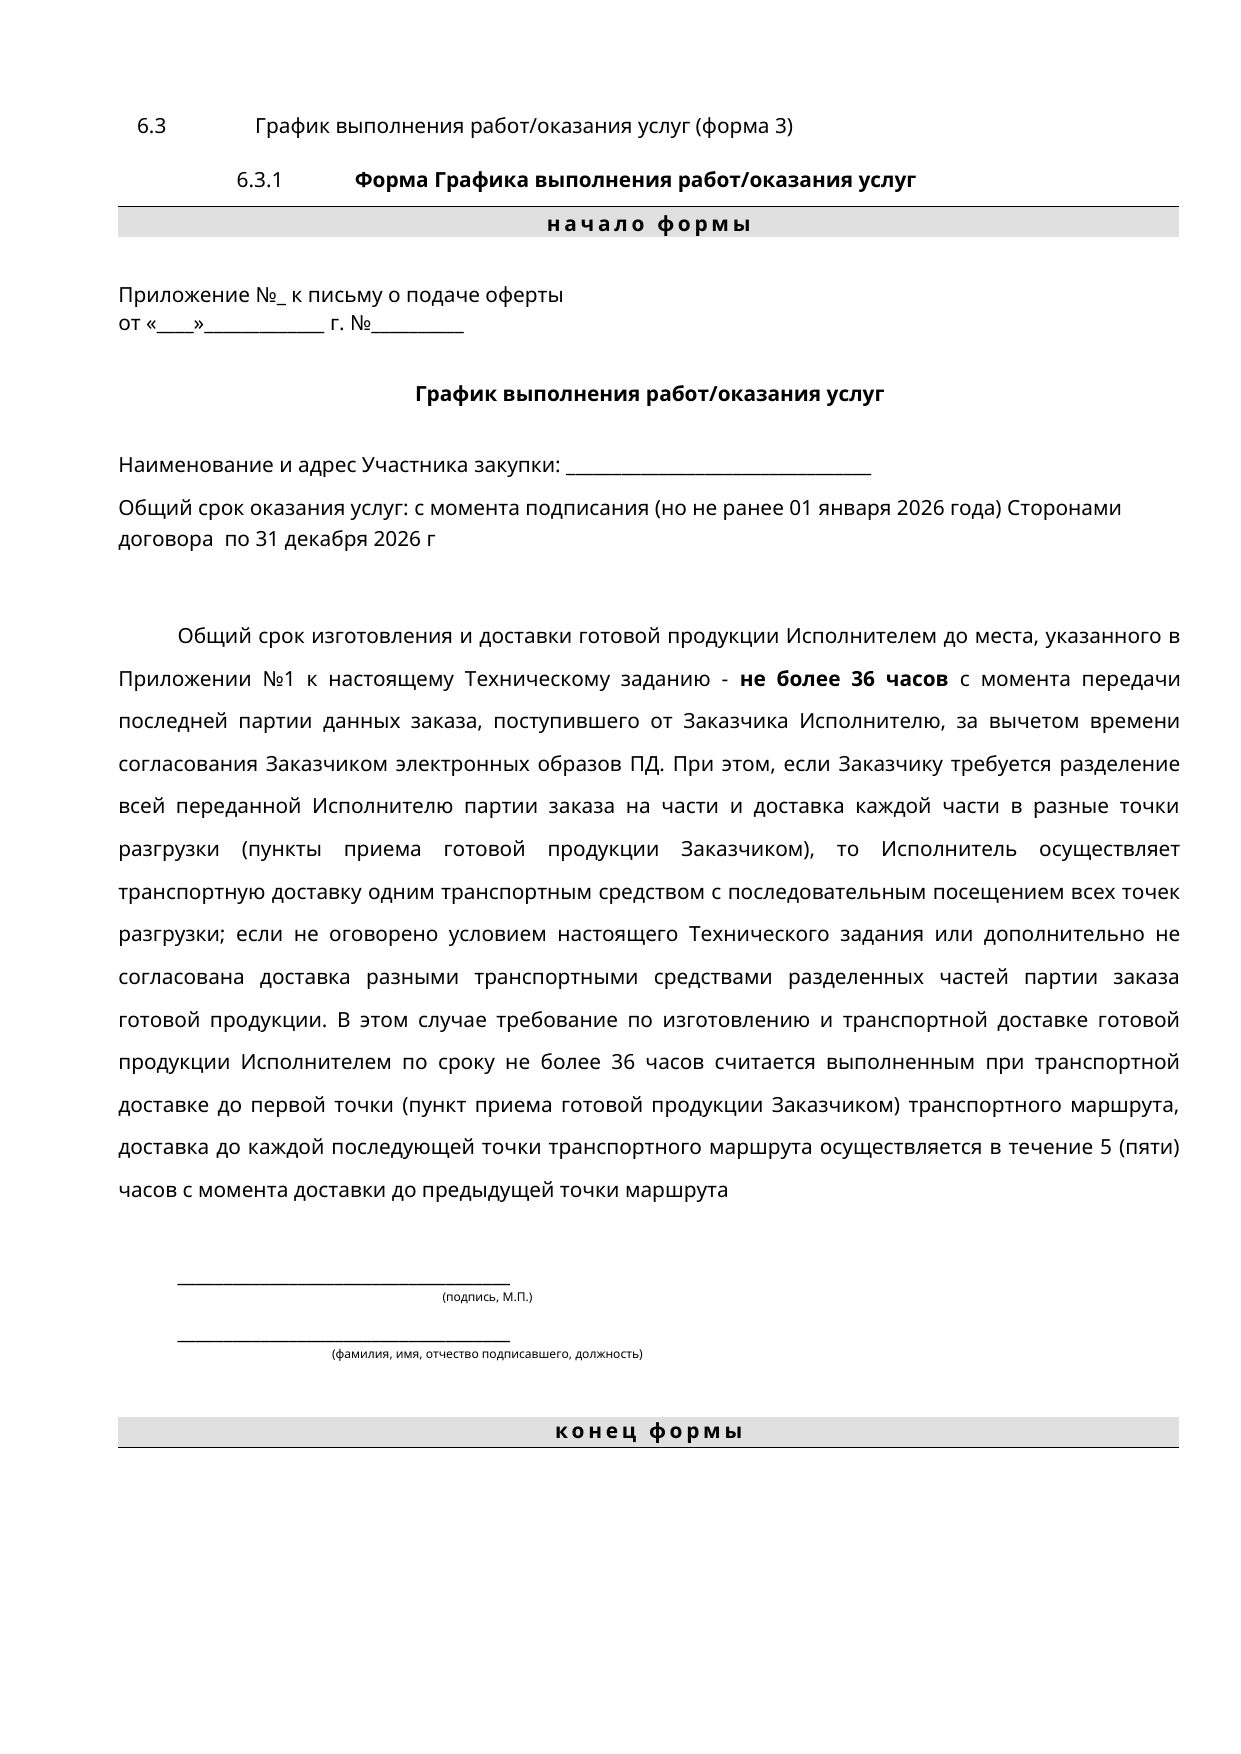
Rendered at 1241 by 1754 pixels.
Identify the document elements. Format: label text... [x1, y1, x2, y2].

text Приложение №_ к письму о подаче оферты от «____»_____________ г. №__________ [118, 280, 1181, 337]
subtitle График выполнения работ/оказания услуг (форма 3) [137, 111, 1181, 140]
text Наименование и адрес Участника закупки: _________________________________ [118, 450, 1181, 479]
text конец формы [118, 1417, 1179, 1447]
text начало формы [118, 207, 1179, 237]
text Общий срок оказания услуг: с момента подписания (но не ранее 01 января 2026 года) Сторонами договора по 31 декабря 2026 г [118, 493, 1181, 552]
list Форма Графика выполнения работ/оказания услуг [236, 165, 1181, 193]
text ____________________________________ [118, 1260, 1181, 1289]
text Общий срок изготовления и доставки готовой продукции Исполнителем до места, указанного в Приложении №1 к настоящему Техническому заданию - не более 36 часов с момента передачи последней партии данных заказа, поступившего от Заказчика Исполнителю, за вычетом времени согласования Заказчиком электронных образов ПД. При этом, если Заказчику требуется разделение всей переданной Исполнителю партии заказа на части и доставка каждой части в разные точки разгрузки (пункты приема готовой продукции Заказчиком), то Исполнитель осуществляет транспортную доставку одним транспортным средством с последовательным посещением всех точек разгрузки; если не оговорено условием настоящего Технического задания или дополнительно не согласована доставка разными транспортными средствами разделенных частей партии заказа готовой продукции. В этом случае требование по изготовлению и транспортной доставке готовой продукции Исполнителем по сроку не более 36 часов считается выполненным при транспортной доставке до первой точки (пункт приема готовой продукции Заказчиком) транспортного маршрута, доставка до каждой последующей точки транспортного маршрута осуществляется в течение 5 (пяти) часов с момента доставки до предыдущей точки маршрута [118, 621, 1181, 1203]
text (подпись, М.П.) [118, 1289, 797, 1317]
text (фамилия, имя, отчество подписавшего, должность) [118, 1346, 797, 1374]
text График выполнения работ/оказания услуг [118, 379, 1181, 408]
text ____________________________________ [118, 1317, 1181, 1346]
